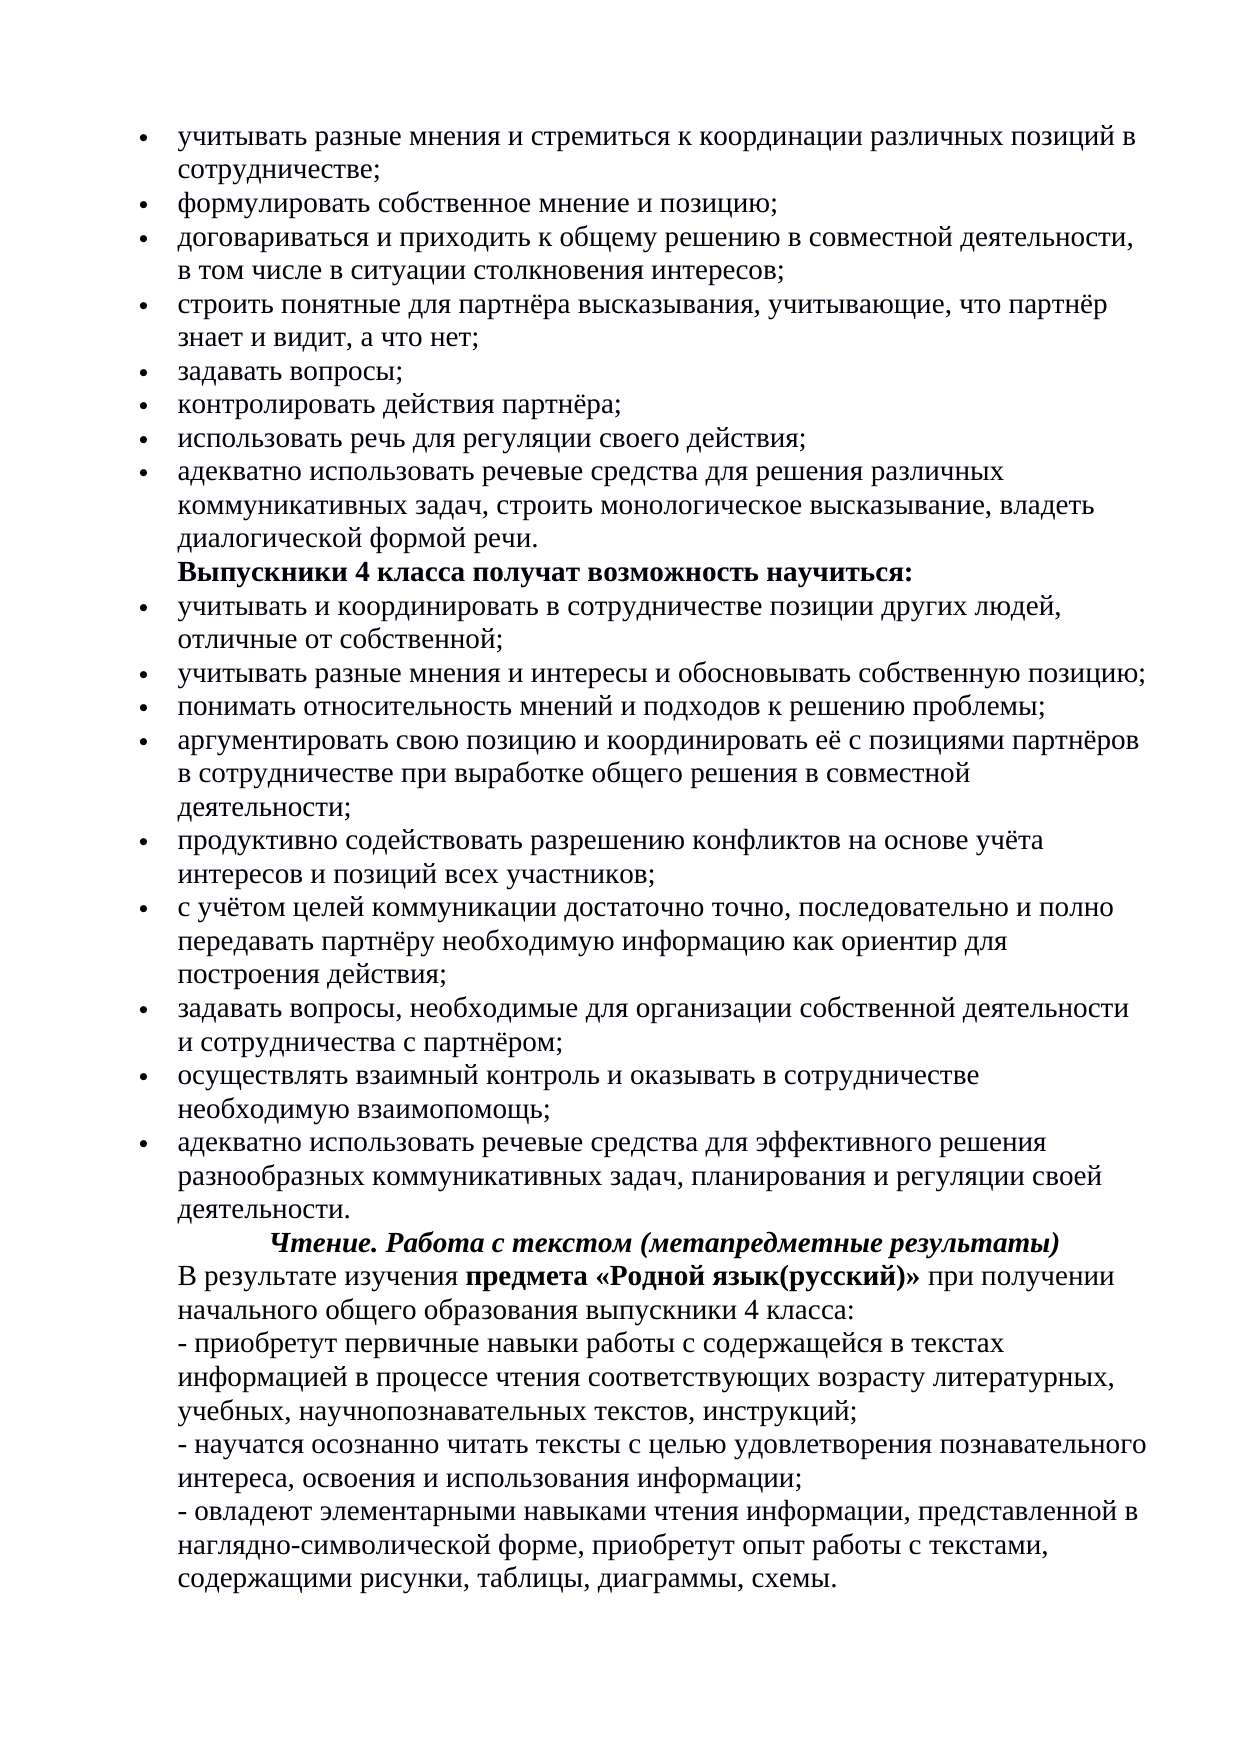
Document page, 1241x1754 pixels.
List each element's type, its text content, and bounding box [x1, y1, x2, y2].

list понимать относительность мнений и подходов к решению проблемы; [140, 688, 1152, 722]
list учитывать и координировать в сотрудничестве позиции других людей, отличные от собственной; [140, 588, 1152, 655]
list учитывать разные мнения и интересы и обосновывать собственную позицию; [140, 655, 1152, 688]
list осуществлять взаимный контроль и оказывать в сотрудничестве необходимую взаимопомощь; [140, 1057, 1152, 1124]
list адекватно использовать речевые средства для решения различных коммуникативных задач, строить монологическое высказывание, владеть диалогической формой речи. [140, 453, 1152, 554]
list учитывать разные мнения и стремиться к координации различных позиций в сотрудничестве; [140, 118, 1152, 185]
list продуктивно содействовать разрешению конфликтов на основе учёта интересов и позиций всех участников; [140, 822, 1152, 889]
list аргументировать свою позицию и координировать её с позициями партнёров в сотрудничестве при выработке общего решения в совместной деятельности; [140, 722, 1152, 822]
list использовать речь для регуляции своего действия; [140, 420, 1152, 453]
list формулировать собственное мнение и позицию; [140, 185, 1152, 219]
text Выпускники 4 класса получат возможность научиться: [177, 554, 1152, 588]
text - научатся осознанно читать тексты с целью удовлетворения познавательного интереса, освоения и использования информации; [177, 1426, 1152, 1493]
list строить понятные для партнёра высказывания, учитывающие, что партнёр знает и видит, а что нет; [140, 286, 1152, 353]
text В результате изучения предмета «Родной язык(русский)» при получении начального общего образования выпускники 4 класса: [177, 1258, 1152, 1326]
list контролировать действия партнёра; [140, 386, 1152, 420]
list договариваться и приходить к общему решению в совместной деятельности, в том числе в ситуации столкновения интересов; [140, 219, 1152, 286]
list с учётом целей коммуникации достаточно точно, последовательно и полно передавать партнёру необходимую информацию как ориентир для построения действия; [140, 889, 1152, 990]
text Чтение. Работа с текстом (метапредметные результаты) [177, 1225, 1152, 1258]
text - овладеют элементарными навыками чтения информации, представленной в наглядно-символической форме, приобретут опыт работы с текстами, содержащими рисунки, таблицы, диаграммы, схемы. [177, 1493, 1152, 1594]
text - приобретут первичные навыки работы с содержащейся в текстах информацией в процессе чтения соответствующих возрасту литературных, учебных, научнопознавательных текстов, инструкций; [177, 1326, 1152, 1426]
list адекватно использовать речевые средства для эффективного решения разнообразных коммуникативных задач, планирования и регуляции своей деятельности. [140, 1124, 1152, 1225]
list задавать вопросы, необходимые для организации собственной деятельности и сотрудничества с партнёром; [140, 990, 1152, 1057]
list задавать вопросы; [140, 353, 1152, 386]
